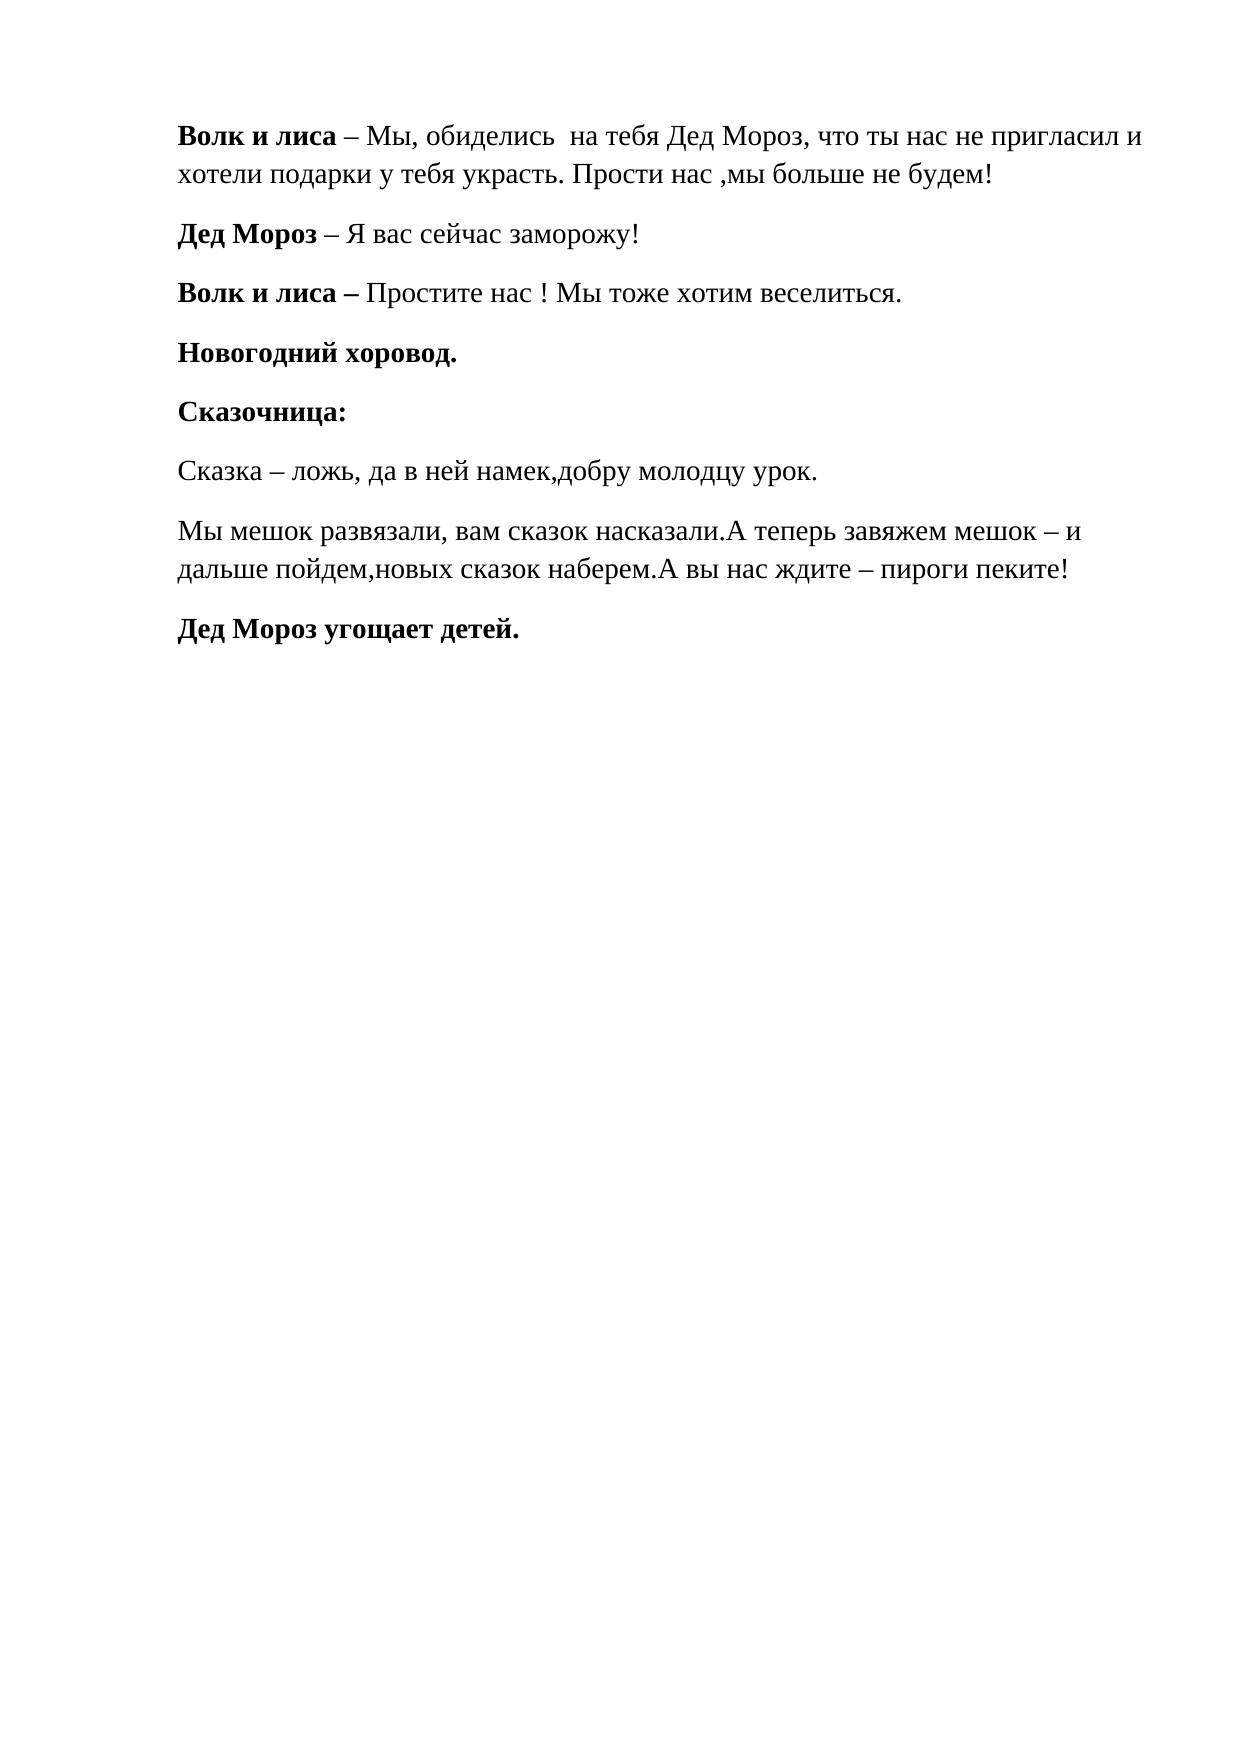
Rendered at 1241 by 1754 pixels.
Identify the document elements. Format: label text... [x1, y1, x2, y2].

text Сказка – ложь, да в ней намек,добру молодцу урок. [177, 453, 1152, 487]
text Дед Мороз угощает детей. [177, 611, 1152, 644]
text Мы мешок развязали, вам сказок насказали.А теперь завяжем мешок – и дальше пойдем,новых сказок наберем.А вы нас ждите – пироги пеките! [177, 513, 1152, 585]
text Волк и лиса – Мы, обиделись на тебя Дед Мороз, что ты нас не пригласил и хотели подарки у тебя украсть. Прости нас ,мы больше не будем! [177, 118, 1152, 190]
text Сказочница: [177, 394, 1152, 428]
text Волк и лиса – Простите нас ! Мы тоже хотим веселиться. [177, 275, 1152, 309]
text Новогодний хоровод. [177, 335, 1152, 368]
text Дед Мороз – Я вас сейчас заморожу! [177, 216, 1152, 249]
